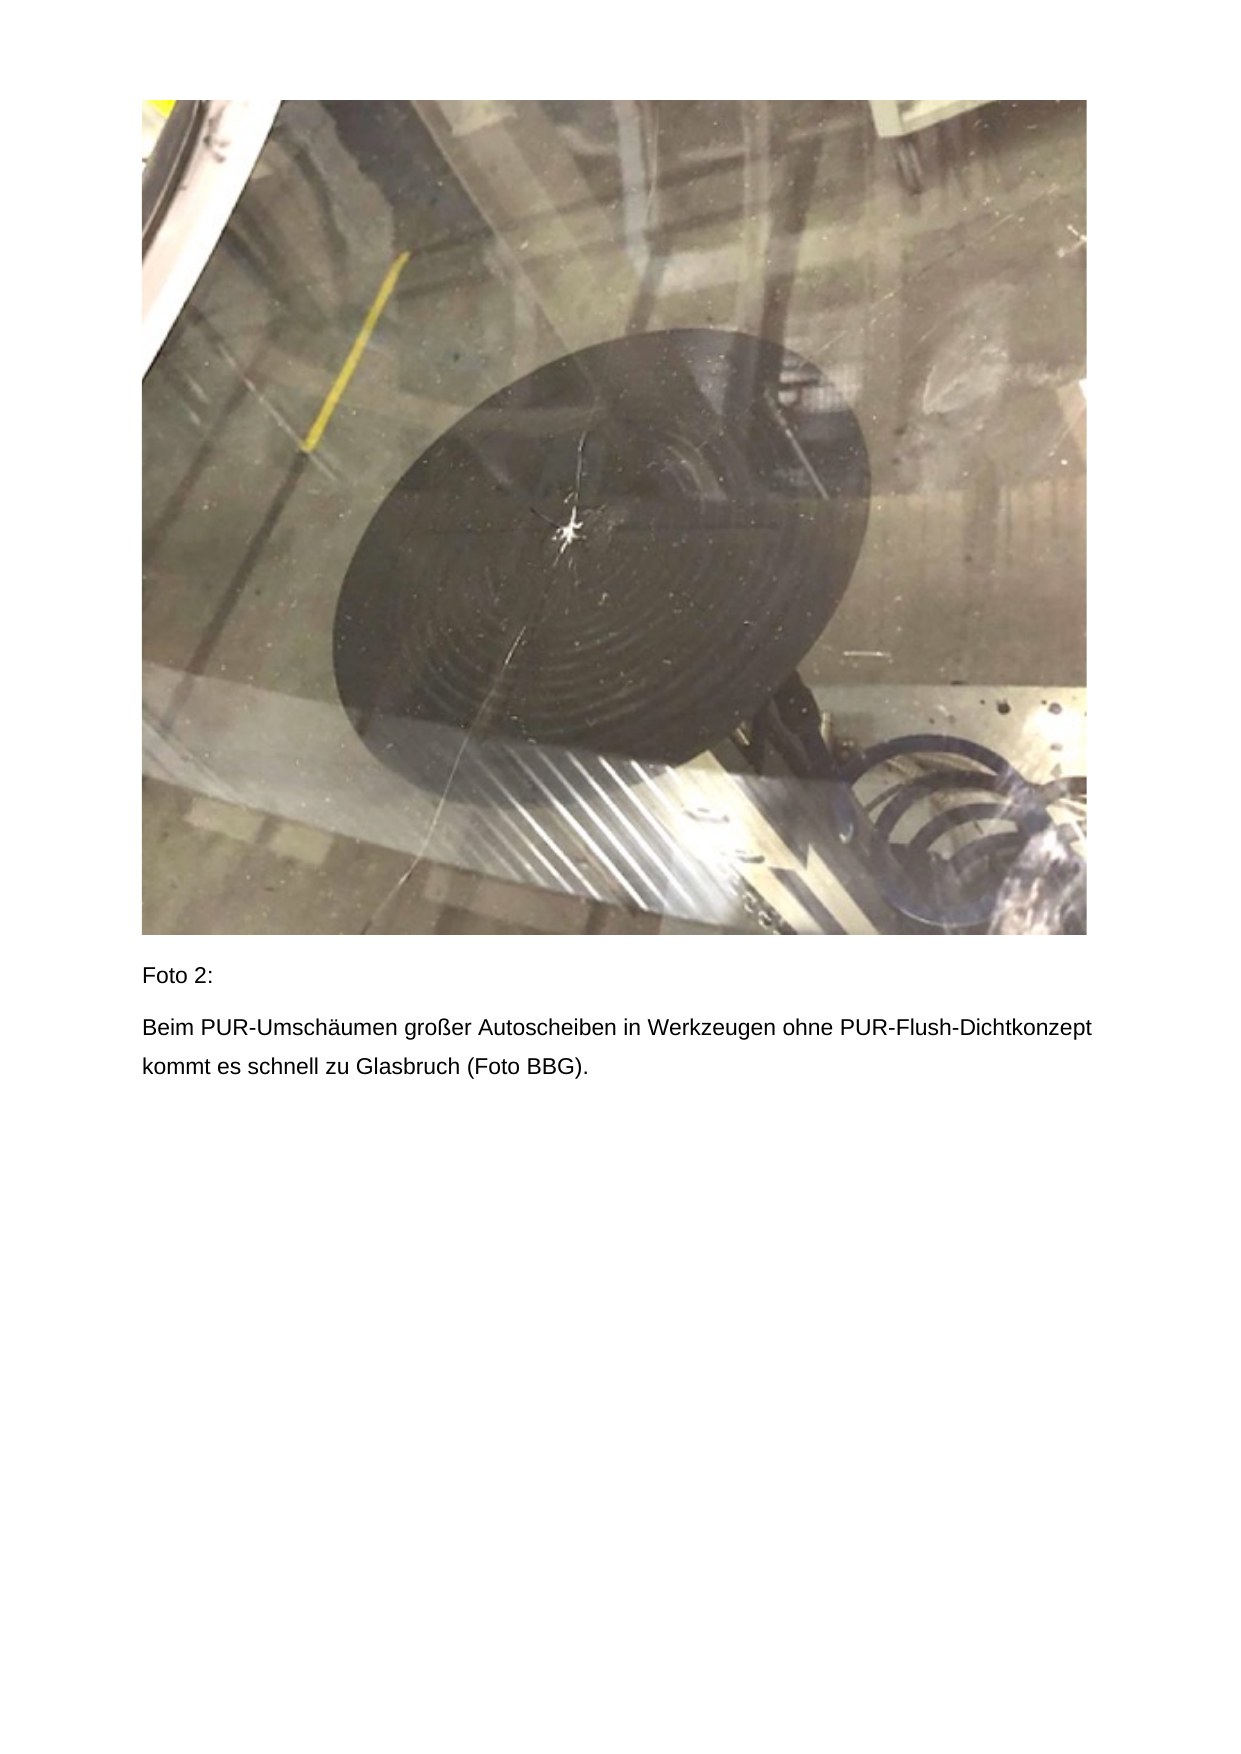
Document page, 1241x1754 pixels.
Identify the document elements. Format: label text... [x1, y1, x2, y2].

text Foto 2: [142, 962, 1110, 988]
picture [141, 100, 1087, 935]
text Beim PUR-Umschäumen großer Autoscheiben in Werkzeugen ohne PUR-Flush-Dichtkonzept kommt es schnell zu Glasbruch (Foto BBG). [142, 1013, 1110, 1079]
